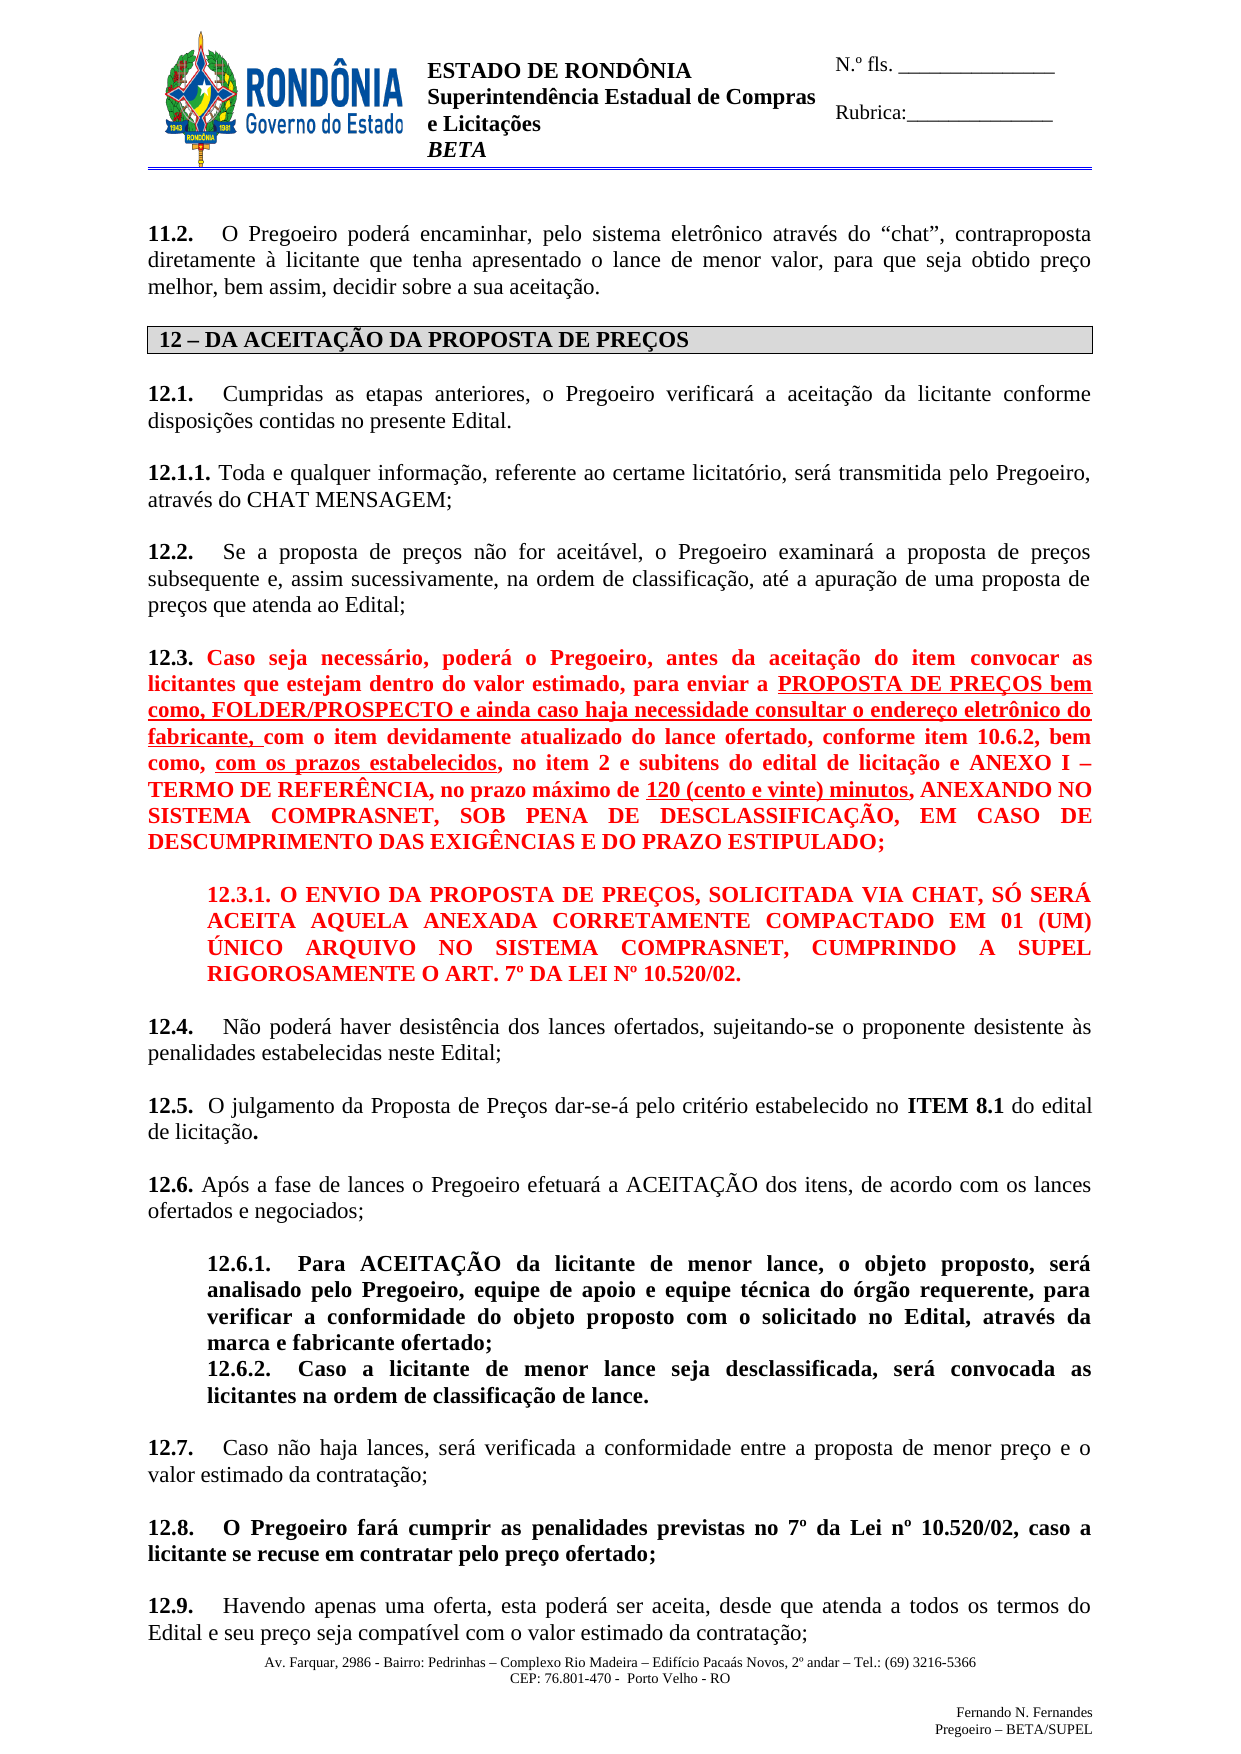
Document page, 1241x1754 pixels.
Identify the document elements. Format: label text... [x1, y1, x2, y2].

text 12.2. Se a proposta de preços não for aceitável, o Pregoeiro examinará a proposta de preços subsequente e, assim sucessivamente, na ordem de classificação, até a apuração de uma proposta de preços que atenda ao Edital; [148, 538, 1093, 617]
text 12.8. O Pregoeiro fará cumprir as penalidades previstas no 7º da Lei nº 10.520/02, caso a licitante se recuse em contratar pelo preço ofertado; [148, 1513, 1093, 1566]
text 12.1. Cumpridas as etapas anteriores, o Pregoeiro verificará a aceitação da licitante conforme disposições contidas no presente Edital. [148, 380, 1093, 433]
text 12.6.2. Caso a licitante de menor lance seja desclassificada, será convocada as licitantes na ordem de classificação de lance. [207, 1355, 1093, 1408]
text 12.9. Havendo apenas uma oferta, esta poderá ser aceita, desde que atenda a todos os termos do Edital e seu preço seja compatível com o valor estimado da contratação; [148, 1593, 1093, 1645]
table_header 12 – DA ACEITAÇÃO DA PROPOSTA DE PREÇOS [148, 327, 1092, 353]
text 12.6. Após a fase de lances o Pregoeiro efetuará a ACEITAÇÃO dos itens, de acordo com os lances ofertados e negociados; [148, 1171, 1093, 1224]
text 12.4. Não poderá haver desistência dos lances ofertados, sujeitando-se o proponente desistente às penalidades estabelecidas neste Edital; [148, 1013, 1093, 1066]
text 12.7. Caso não haja lances, será verificada a conformidade entre a proposta de menor preço e o valor estimado da contratação; [148, 1434, 1093, 1487]
text 12.3.1. O ENVIO DA PROPOSTA DE PREÇOS, SOLICITADA VIA CHAT, SÓ SERÁ ACEITA AQUELA ANEXADA CORRETAMENTE COMPACTADO EM 01 (UM) ÚNICO ARQUIVO NO SISTEMA COMPRASNET, CUMPRINDO A SUPEL RIGOROSAMENTE O ART. 7º DA LEI Nº 10.520/02. [207, 881, 1093, 986]
text 12.5. O julgamento da Proposta de Preços dar-se-á pelo critério estabelecido no ITEM 8.1 do edital de licitação. [148, 1092, 1093, 1144]
picture [164, 30, 403, 167]
text 11.2. O Pregoeiro poderá encaminhar, pelo sistema eletrônico através do “chat”, contraproposta diretamente à licitante que tenha apresentado o lance de menor valor, para que seja obtido preço melhor, bem assim, decidir sobre a sua aceitação. [148, 220, 1093, 299]
text 12.6.1. Para ACEITAÇÃO da licitante de menor lance, o objeto proposto, será analisado pelo Pregoeiro, equipe de apoio e equipe técnica do órgão requerente, para verificar a conformidade do objeto proposto com o solicitado no Edital, através da marca e fabricante ofertado; [207, 1250, 1093, 1355]
text 12.3. Caso seja necessário, poderá o Pregoeiro, antes da aceitação do item convocar as licitantes que estejam dentro do valor estimado, para enviar a PROPOSTA DE PREÇOS bem como, FOLDER/PROSPECTO e ainda caso haja necessidade consultar o endereço eletrônico do fabricante, com o item devidamente atualizado do lance ofertado, conforme item 10.6.2, bem como, com os prazos estabelecidos, no item 2 e subitens do edital de licitação e ANEXO I – TERMO DE REFERÊNCIA, no prazo máximo de 120 (cento e vinte) minutos, ANEXANDO NO SISTEMA COMPRASNET, SOB PENA DE DESCLASSIFICAÇÃO, EM CASO DE DESCUMPRIMENTO DAS EXIGÊNCIAS E DO PRAZO ESTIPULADO; [148, 644, 1093, 855]
text 12.1.1. Toda e qualquer informação, referente ao certame licitatório, será transmitida pelo Pregoeiro, através do CHAT MENSAGEM; [148, 459, 1093, 512]
